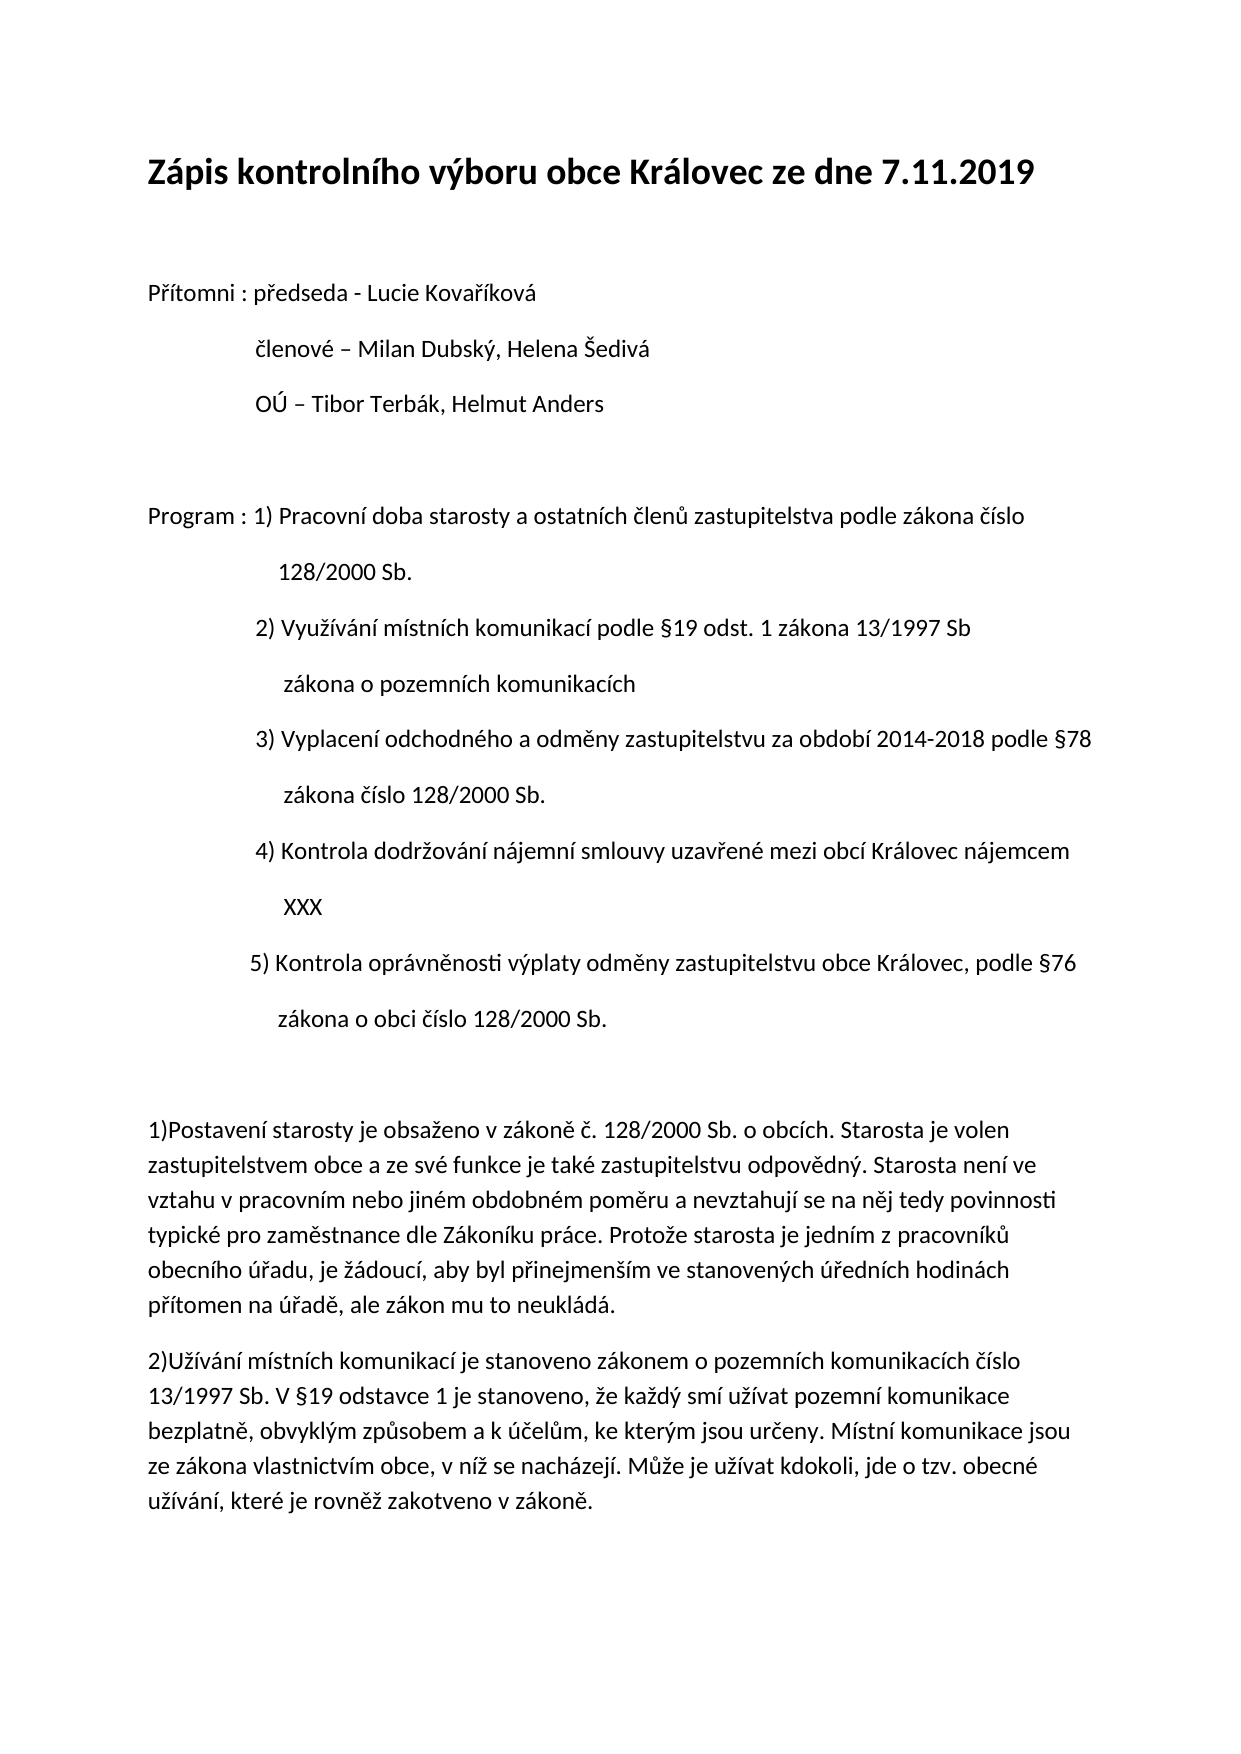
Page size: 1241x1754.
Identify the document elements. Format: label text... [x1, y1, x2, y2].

text Přítomni : předseda - Lucie Kovaříková [148, 277, 1093, 307]
text 1)Postavení starosty je obsaženo v zákoně č. 128/2000 Sb. o obcích. Starosta je volen zastupitelstvem obce a ze své funkce je také zastupitelstvu odpovědný. Starosta není ve vztahu v pracovním nebo jiném obdobném poměru a nevztahují se na něj tedy povinnosti typické pro zaměstnance dle Zákoníku práce. Protože starosta je jedním z pracovníků obecního úřadu, je žádoucí, aby byl přinejmenším ve stanovených úředních hodinách přítomen na úřadě, ale zákon mu to neukládá. [148, 1114, 1093, 1320]
text 2) Využívání místních komunikací podle §19 odst. 1 zákona 13/1997 Sb [148, 612, 1093, 642]
text 3) Vyplacení odchodného a odměny zastupitelstvu za období 2014-2018 podle §78 [148, 724, 1093, 754]
text 4) Kontrola dodržování nájemní smlouvy uzavřené mezi obcí Královec nájemcem [148, 835, 1093, 866]
text zákona o pozemních komunikacích [148, 668, 1093, 698]
text XXX [148, 891, 1093, 922]
text Program : 1) Pracovní doba starosty a ostatních členů zastupitelstva podle zákona číslo [148, 500, 1093, 531]
text zákona o obci číslo 128/2000 Sb. [148, 1003, 1093, 1033]
text 128/2000 Sb. [148, 556, 1093, 587]
text zákona číslo 128/2000 Sb. [148, 779, 1093, 810]
text OÚ – Tibor Terbák, Helmut Anders [148, 389, 1093, 419]
text 5) Kontrola oprávněnosti výplaty odměny zastupitelstvu obce Královec, podle §76 [148, 947, 1093, 977]
text 2)Užívání místních komunikací je stanoveno zákonem o pozemních komunikacích číslo 13/1997 Sb. V §19 odstavce 1 je stanoveno, že každý smí užívat pozemní komunikace bezplatně, obvyklým způsobem a k účelům, ke kterým jsou určeny. Místní komunikace jsou ze zákona vlastnictvím obce, v níž se nacházejí. Může je užívat kdokoli, jde o tzv. obecné užívání, které je rovněž zakotveno v zákoně. [148, 1345, 1093, 1516]
text členové – Milan Dubský, Helena Šedivá [148, 333, 1093, 363]
text Zápis kontrolního výboru obce Královec ze dne 7.11.2019 [148, 148, 1093, 193]
